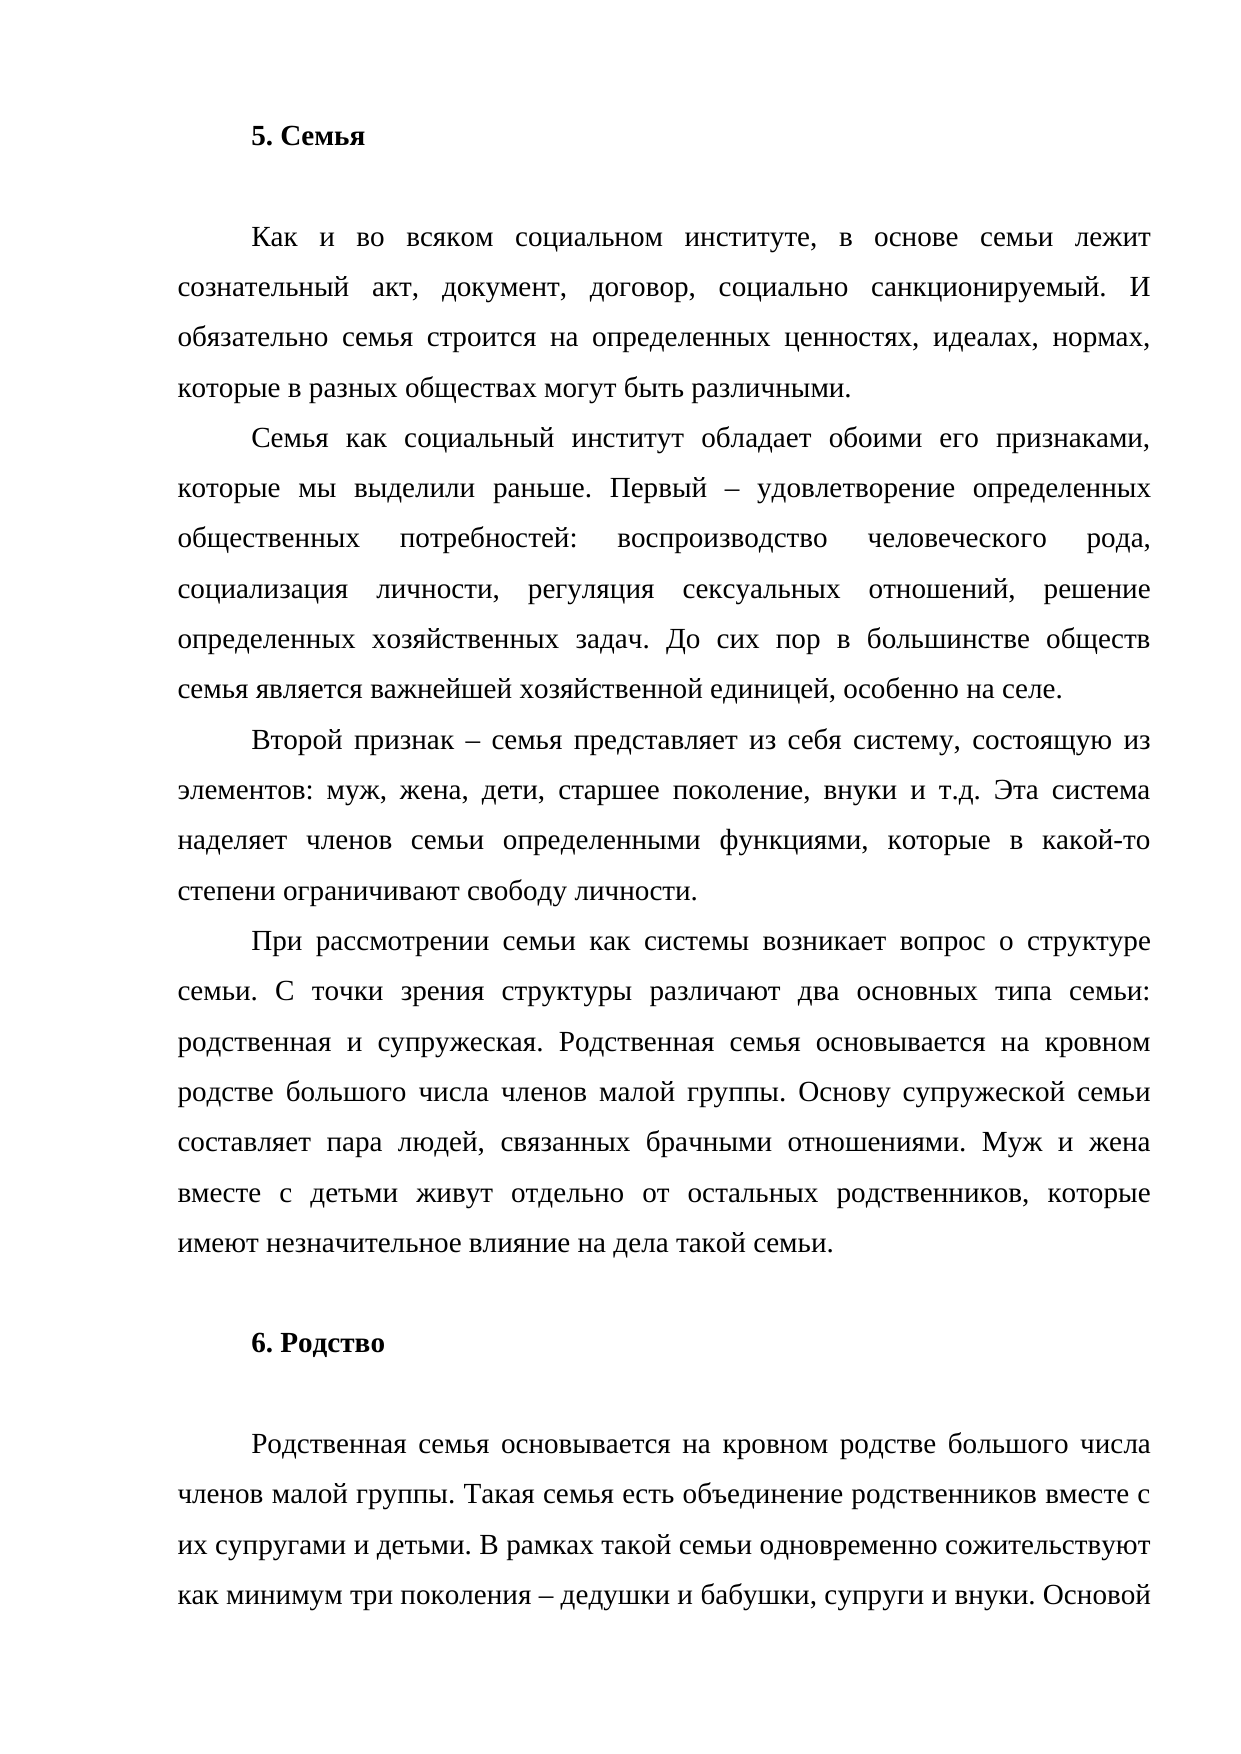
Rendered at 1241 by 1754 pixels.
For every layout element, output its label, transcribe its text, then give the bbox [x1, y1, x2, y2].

text 5. Семья [177, 118, 1152, 152]
text При рассмотрении семьи как системы возникает вопрос о структуре семьи. С точки зрения структуры различают два основных типа семьи: родственная и супружеская. Родственная семья основывается на кровном родстве большого числа членов малой группы. Основу супружеской семьи составляет пара людей, связанных брачными отношениями. Муж и жена вместе с детьми живут отдельно от остальных родственников, которые имеют незначительное влияние на дела такой семьи. [177, 923, 1152, 1258]
text 6. Родство [177, 1326, 1152, 1359]
text Второй признак – семья представляет из себя систему, состоящую из элементов: муж, жена, дети, старшее поколение, внуки и т.д. Эта система наделяет членов семьи определенными функциями, которые в какой-то степени ограничивают свободу личности. [177, 722, 1152, 906]
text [177, 1426, 1152, 1611]
text Как и во всяком социальном институте, в основе семьи лежит сознательный акт, документ, договор, социально санкционируемый. И обязательно семья строится на определенных ценностях, идеалах, нормах, которые в разных обществах могут быть различными. [177, 219, 1152, 403]
text Семья как социальный институт обладает обоими его признаками, которые мы выделили раньше. Первый – удовлетворение определенных общественных потребностей: воспроизводство человеческого рода, социализация личности, регуляция сексуальных отношений, решение определенных хозяйственных задач. До сих пор в большинстве обществ семья является важнейшей хозяйственной единицей, особенно на селе. [177, 420, 1152, 705]
